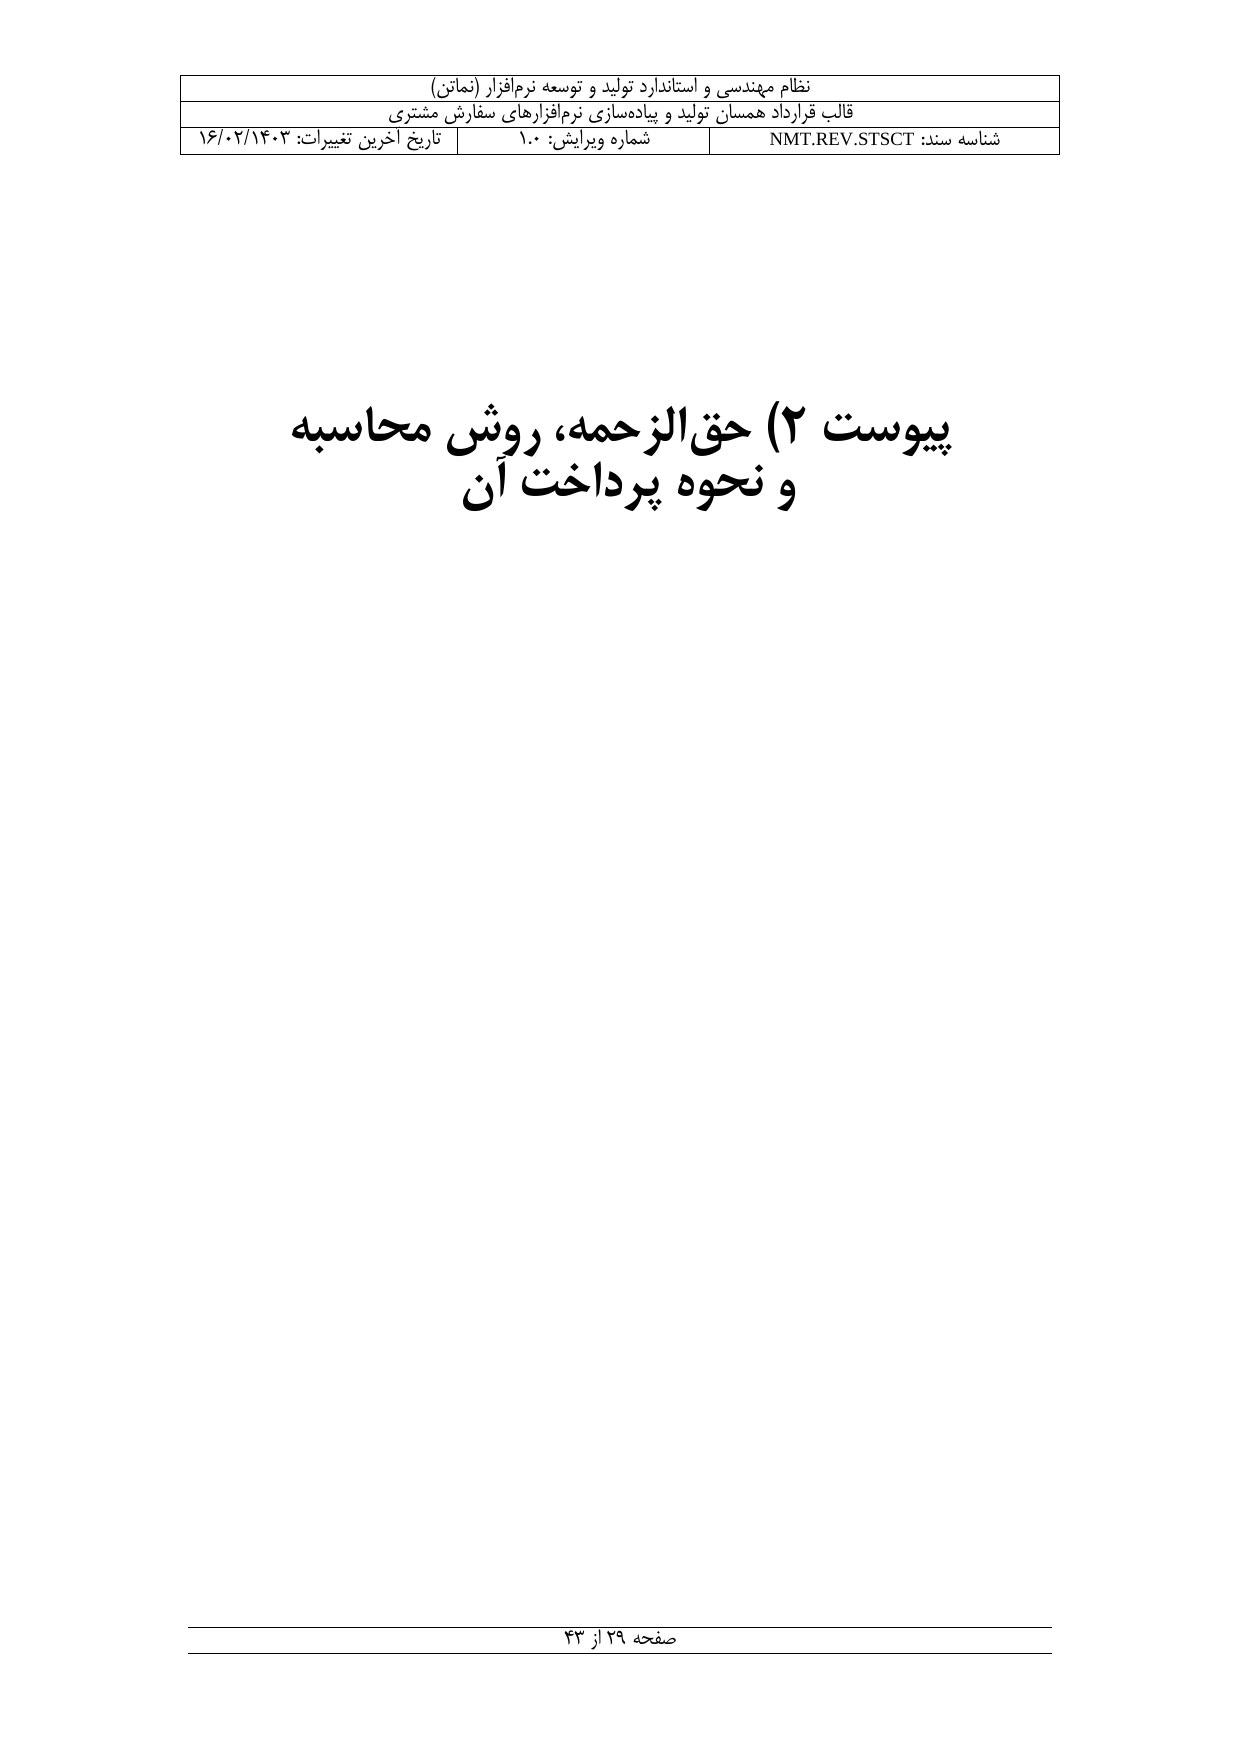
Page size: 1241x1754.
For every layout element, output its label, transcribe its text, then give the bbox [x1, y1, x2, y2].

subtitle پيوست 2) حق‌الزحمه، روش محاسبه [187, 405, 1053, 459]
subtitle و نحوه پرداخت آن [187, 459, 1053, 513]
